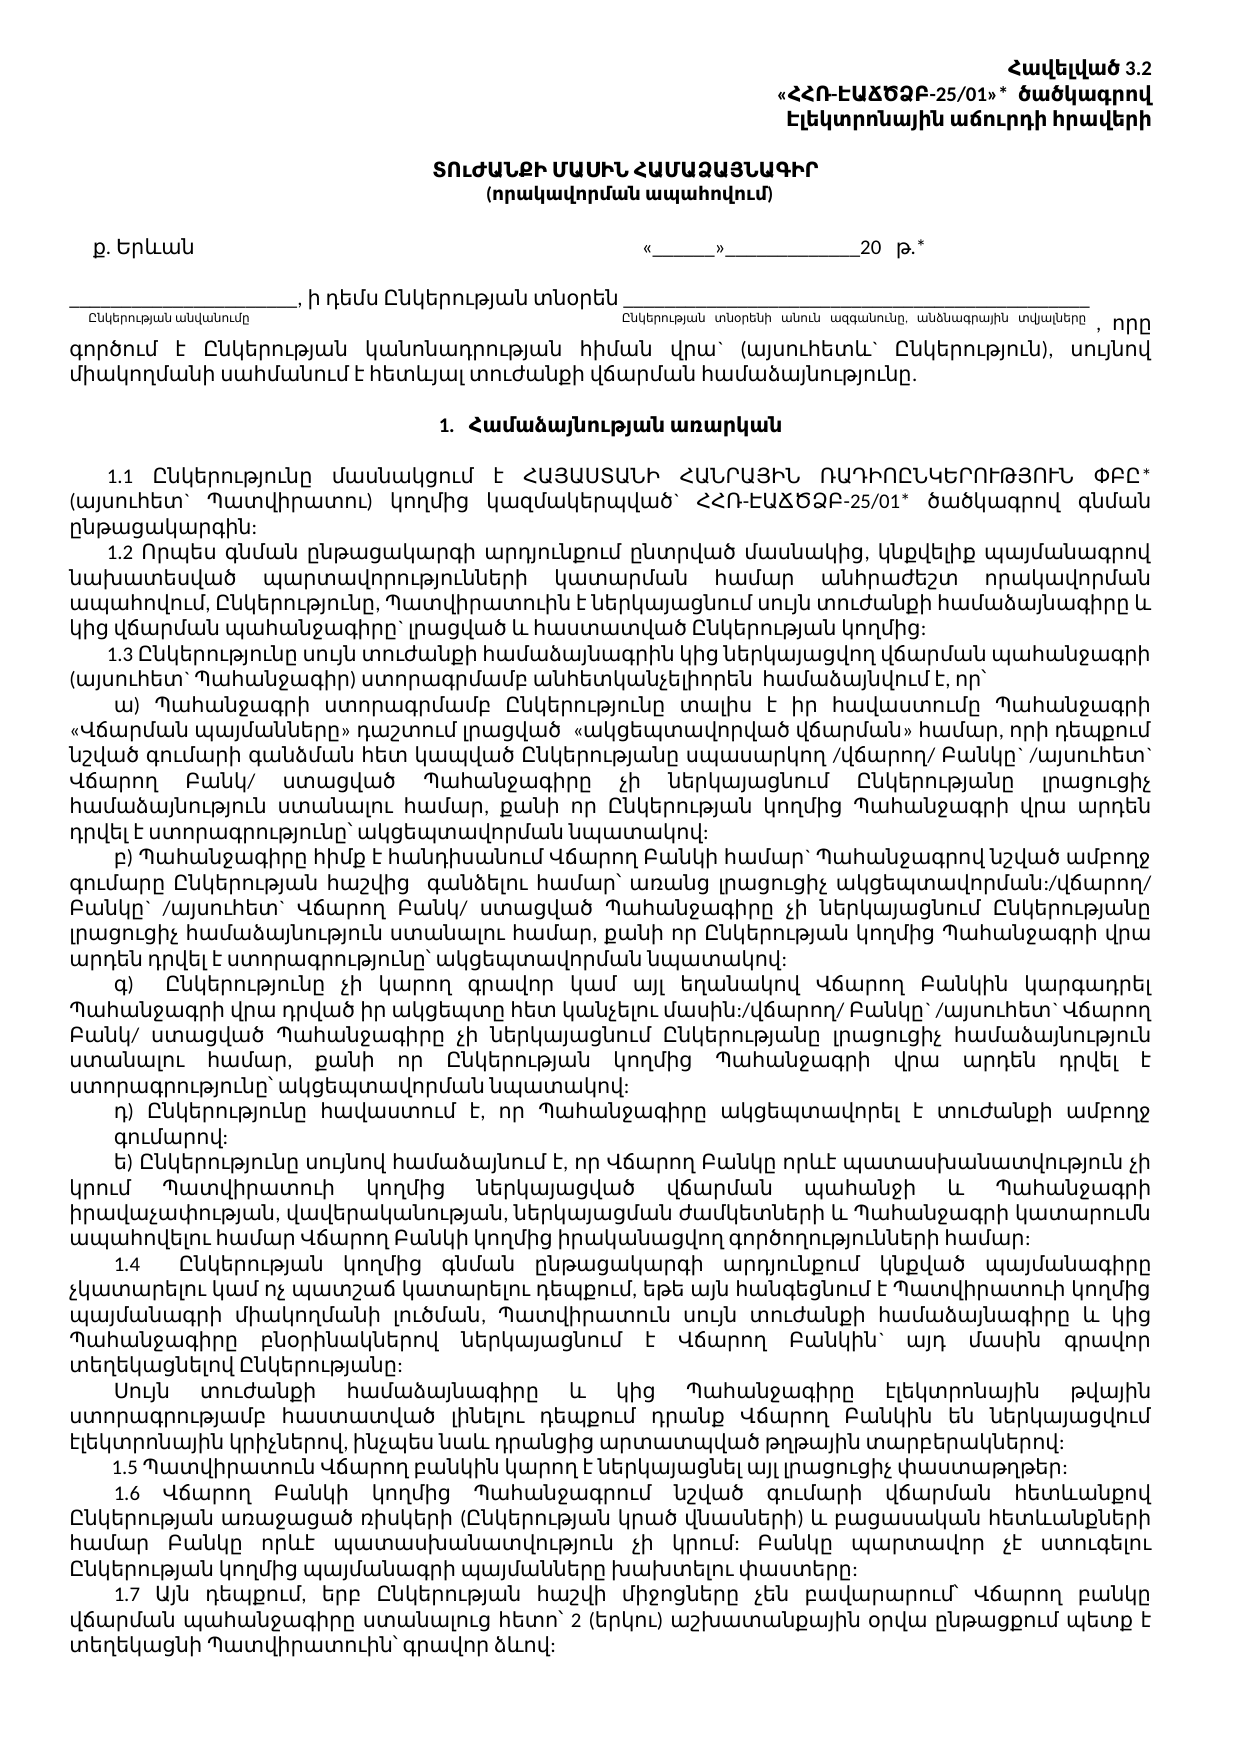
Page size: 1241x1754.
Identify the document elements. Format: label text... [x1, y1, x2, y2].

text Հավելված 3.2 [69, 56, 1152, 81]
text ք. Երևան «______»_____________20 թ.* [69, 234, 1152, 260]
text 1.2 Որպես գնման ընթացակարգի արդյունքում ընտրված մասնակից, կնքվելիք պայմանագրով նախատեսված պարտավորությունների կատարման համար անհրաժեշտ որակավորման ապահովում, Ընկերությունը, Պատվիրատուին է ներկայացնում սույն տուժանքի համաձայնագիրը և կից վճարման պահանջագիրը` լրացված և հաստատված Ընկերության կողմից: [69, 539, 1152, 641]
text ______________________, ի դեմս Ընկերության տնօրեն _____________________________________________ [69, 285, 1152, 311]
text (որակավորման ապահովում) [69, 183, 1152, 206]
text ե) Ընկերությունը սույնով համաձայնում է, որ Վճարող Բանկը որևէ պատասխանատվություն չի կրում Պատվիրատուի կողմից ներկայացված վճարման պահանջի և Պահանջագրի իրավաչափության, վավերականության, ներկայացման ժամկետների և Պահանջագրի կատարումն ապահովելու համար Վճարող Բանկի կողմից իրականացվող գործողությունների համար: [69, 1149, 1152, 1251]
text Սույն տուժանքի համաձայնագիրը և կից Պահանջագիրը էլեկտրոնային թվային ստորագրությամբ հաստատված լինելու դեպքում դրանք Վճարող Բանկին են ներկայացվում էլեկտրոնային կրիչներով, ինչպես նաև դրանցից արտատպված թղթային տարբերակներով: [69, 1378, 1152, 1454]
text 1.5 Պատվիրատուն Վճարող բանկին կարող է ներկայացնել այլ լրացուցիչ փաստաթղթեր: [69, 1454, 1152, 1480]
text ՏՈւԺԱՆՔԻ ՄԱՍԻՆ ՀԱՄԱՁԱՅՆԱԳԻՐ [69, 157, 1152, 183]
text գ) Ընկերությունը չի կարող գրավոր կամ այլ եղանակով Վճարող Բանկին կարգադրել Պահանջագրի վրա դրված իր ակցեպտը հետ կանչելու մասին:/վճարող/ Բանկը` /այսուհետ` Վճարող Բանկ/ ստացված Պահանջագիրը չի ներկայացնում Ընկերությանը լրացուցիչ համաձայնություն ստանալու համար, քանի որ Ընկերության կողմից Պահանջագրի վրա արդեն դրվել է ստորագրությունը՝ ակցեպտավորման նպատակով: [69, 971, 1152, 1098]
text 1.3 Ընկերությունը սույն տուժանքի համաձայնագրին կից ներկայացվող վճարման պահանջագրի (այսուհետ` Պահանջագիր) ստորագրմամբ անհետկանչելիորեն համաձայնվում է, որ՝ [69, 641, 1152, 692]
text Ընկերության անվանումը Ընկերության տնօրենի անուն ազգանունը, անձնագրային տվյալները , որը գործում է Ընկերության կանոնադրության հիման վրա` (այսուհետև` Ընկերություն), սույնով միակողմանի սահմանում է հետևյալ տուժանքի վճարման համաձայնությունը. [69, 311, 1152, 387]
text Էլեկտրոնային աճուրդի հրավերի [69, 106, 1152, 132]
text 1.6 Վճարող Բանկի կողմից Պահանջագրում նշված գումարի վճարման հետևանքով Ընկերության առաջացած ռիսկերի (Ընկերության կրած վնասների) և բացասական հետևանքների համար Բանկը որևէ պատասխանատվություն չի կրում: Բանկը պարտավոր չէ ստուգելու Ընկերության կողմից պայմանագրի պայմանները խախտելու փաստերը: [69, 1480, 1152, 1581]
text 1.7 Այն դեպքում, երբ Ընկերության հաշվի միջոցները չեն բավարարում՝ Վճարող բանկը վճարման պահանջագիրը ստանալուց հետո՝ 2 (երկու) աշխատանքային օրվա ընթացքում պետք է տեղեկացնի Պատվիրատուին՝ գրավոր ձևով: [69, 1581, 1152, 1658]
text «ՀՀՌ-ԷԱՃԾՁԲ-25/01»* ծածկագրով [69, 81, 1152, 106]
text դ) Ընկերությունը հավաստում է, որ Պահանջագիրը ակցեպտավորել է տուժանքի ամբողջ գումարով: [113, 1098, 1152, 1149]
text 1.4 Ընկերության կողմից գնման ընթացակարգի արդյունքում կնքված պայմանագիրը չկատարելու կամ ոչ պատշաճ կատարելու դեպքում, եթե այն հանգեցնում է Պատվիրատուի կողմից պայմանագրի միակողմանի լուծման, Պատվիրատուն սույն տուժանքի համաձայնագիրը և կից Պահանջագիրը բնօրինակներով ներկայացնում է Վճարող Բանկին` այդ մասին գրավոր տեղեկացնելով Ընկերությանը: [69, 1251, 1152, 1378]
text 1. Համաձայնության առարկան [69, 412, 1152, 438]
text բ) Պահանջագիրը հիմք է հանդիսանում Վճարող Բանկի համար` Պահանջագրով նշված ամբողջ գումարը Ընկերության հաշվից գանձելու համար՝ առանց լրացուցիչ ակցեպտավորման:/վճարող/ Բանկը` /այսուհետ` Վճարող Բանկ/ ստացված Պահանջագիրը չի ներկայացնում Ընկերությանը լրացուցիչ համաձայնություն ստանալու համար, քանի որ Ընկերության կողմից Պահանջագրի վրա արդեն դրվել է ստորագրությունը՝ ակցեպտավորման նպատակով: [69, 844, 1152, 971]
text 1.1 Ընկերությունը մասնակցում է ՀԱՅԱՍՏԱՆԻ ՀԱՆՐԱՅԻՆ ՌԱԴԻՈԸՆԿԵՐՈՒԹՅՈՒՆ ՓԲԸ* (այսուհետ` Պատվիրատու) կողմից կազմակերպված` ՀՀՌ-ԷԱՃԾՁԲ-25/01* ծածկագրով գնման ընթացակարգին: [69, 463, 1152, 539]
text ա) Պահանջագրի ստորագրմամբ Ընկերությունը տալիս է իր հավաստումը Պահանջագրի «Վճարման պայմանները» դաշտում լրացված «ակցեպտավորված վճարման» համար, որի դեպքում նշված գումարի գանձման հետ կապված Ընկերությանը սպասարկող /վճարող/ Բանկը` /այսուհետ` Վճարող Բանկ/ ստացված Պահանջագիրը չի ներկայացնում Ընկերությանը լրացուցիչ համաձայնություն ստանալու համար, քանի որ Ընկերության կողմից Պահանջագրի վրա արդեն դրվել է ստորագրությունը՝ ակցեպտավորման նպատակով: [69, 692, 1152, 844]
